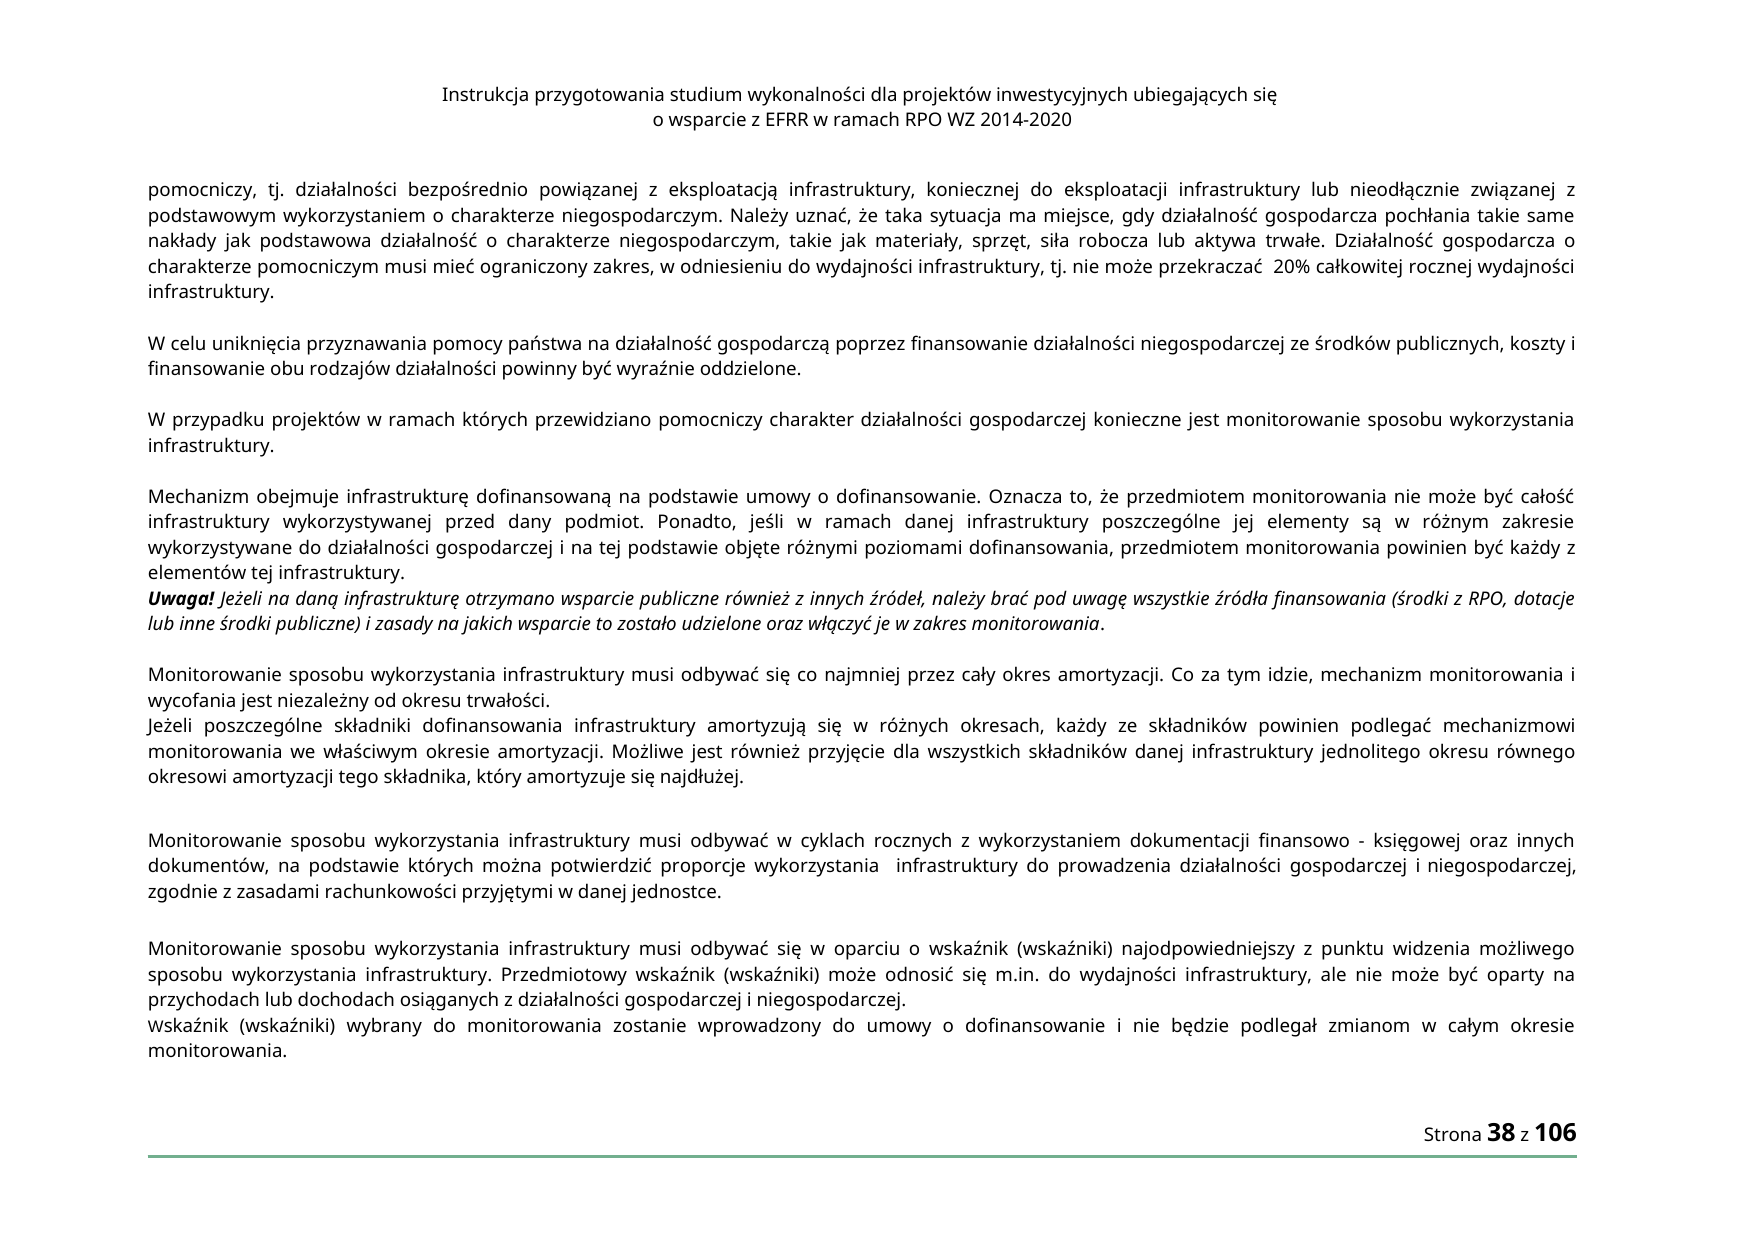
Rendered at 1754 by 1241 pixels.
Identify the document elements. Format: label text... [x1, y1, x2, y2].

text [148, 177, 1577, 304]
text Uwaga! Jeżeli na daną infrastrukturę otrzymano wsparcie publiczne również z innych źródeł, należy brać pod uwagę wszystkie źródła finansowania (środki z RPO, dotacje lub inne środki publiczne) i zasady na jakich wsparcie to zostało udzielone oraz włączyć je w zakres monitorowania. [148, 585, 1577, 636]
text Monitorowanie sposobu wykorzystania infrastruktury musi odbywać w cyklach rocznych z wykorzystaniem dokumentacji finansowo - księgowej oraz innych dokumentów, na podstawie których można potwierdzić proporcje wykorzystania infrastruktury do prowadzenia działalności gospodarczej i niegospodarczej, zgodnie z zasadami rachunkowości przyjętymi w danej jednostce. [148, 827, 1577, 904]
text Monitorowanie sposobu wykorzystania infrastruktury musi odbywać się w oparciu o wskaźnik (wskaźniki) najodpowiedniejszy z punktu widzenia możliwego sposobu wykorzystania infrastruktury. Przedmiotowy wskaźnik (wskaźniki) może odnosić się m.in. do wydajności infrastruktury, ale nie może być oparty na przychodach lub dochodach osiąganych z działalności gospodarczej i niegospodarczej. [148, 936, 1577, 1012]
text Mechanizm obejmuje infrastrukturę dofinansowaną na podstawie umowy o dofinansowanie. Oznacza to, że przedmiotem monitorowania nie może być całość infrastruktury wykorzystywanej przed dany podmiot. Ponadto, jeśli w ramach danej infrastruktury poszczególne jej elementy są w różnym zakresie wykorzystywane do działalności gospodarczej i na tej podstawie objęte różnymi poziomami dofinansowania, przedmiotem monitorowania powinien być każdy z elementów tej infrastruktury. [148, 483, 1577, 585]
text Wskaźnik (wskaźniki) wybrany do monitorowania zostanie wprowadzony do umowy o dofinansowanie i nie będzie podlegał zmianom w całym okresie monitorowania. [148, 1012, 1577, 1063]
text W celu uniknięcia przyznawania pomocy państwa na działalność gospodarczą poprzez finansowanie działalności niegospodarczej ze środków publicznych, koszty i finansowanie obu rodzajów działalności powinny być wyraźnie oddzielone. [148, 330, 1577, 381]
text Jeżeli poszczególne składniki dofinansowania infrastruktury amortyzują się w różnych okresach, każdy ze składników powinien podlegać mechanizmowi monitorowania we właściwym okresie amortyzacji. Możliwe jest również przyjęcie dla wszystkich składników danej infrastruktury jednolitego okresu równego okresowi amortyzacji tego składnika, który amortyzuje się najdłużej. [148, 713, 1577, 789]
text W przypadku projektów w ramach których przewidziano pomocniczy charakter działalności gospodarczej konieczne jest monitorowanie sposobu wykorzystania infrastruktury. [148, 406, 1577, 457]
text Monitorowanie sposobu wykorzystania infrastruktury musi odbywać się co najmniej przez cały okres amortyzacji. Co za tym idzie, mechanizm monitorowania i wycofania jest niezależny od okresu trwałości. [148, 662, 1577, 713]
